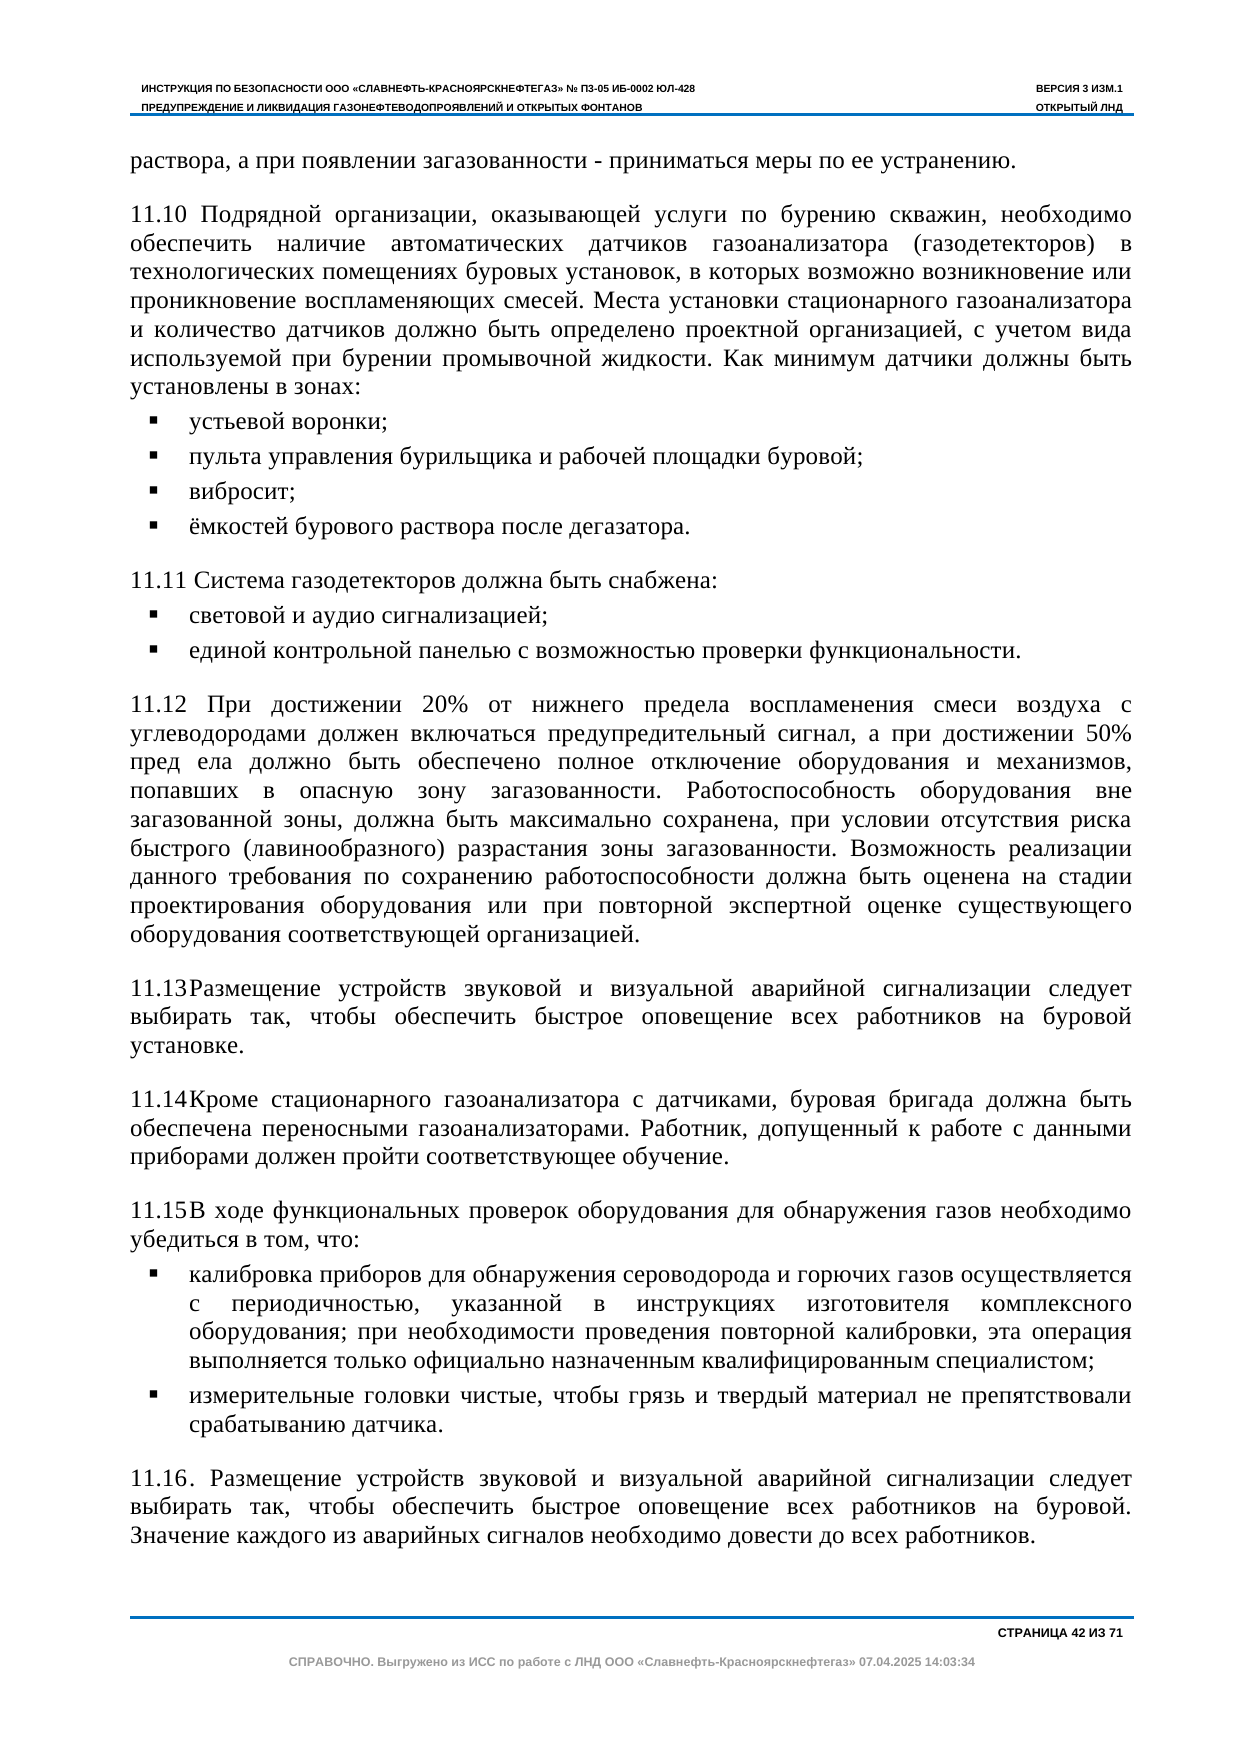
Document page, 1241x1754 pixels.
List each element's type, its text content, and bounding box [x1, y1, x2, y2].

list . Размещение устройств звуковой и визуальной аварийной сигнализации следует выбирать так, чтобы обеспечить быстрое оповещение всех работников на буровой. Значение каждого из аварийных сигналов необходимо довести до всех работников. [130, 1463, 1134, 1549]
list калибровка приборов для обнаружения сероводорода и горючих газов осуществляется с периодичностью, указанной в инструкциях изготовителя комплексного оборудования; при необходимости проведения повторной калибровки, эта операция выполняется только официально назначенным квалифицированным специалистом; [148, 1259, 1134, 1374]
list вибросит; [148, 476, 1134, 505]
list световой и аудио сигнализацией; [148, 600, 1134, 629]
list ёмкостей бурового раствора после дегазатора. [148, 511, 1134, 540]
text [130, 145, 1134, 174]
list Кроме стационарного газоанализатора с датчиками, буровая бригада должна быть обеспечена переносными газоанализаторами. Работник, допущенный к работе с данными приборами должен пройти соответствующее обучение. [130, 1084, 1134, 1170]
text 11.12 При достижении 20% от нижнего предела воспламенения смеси воздуха с углеводородами должен включаться предупредительный сигнал, а при достижении 50% пред ела должно быть обеспечено полное отключение оборудования и механизмов, попавших в опасную зону загазованности. Работоспособность оборудования вне загазованной зоны, должна быть максимально сохранена, при условии отсутствия риска быстрого (лавинообразного) разрастания зоны загазованности. Возможность реализации данного требования по сохранению работоспособности должна быть оценена на стадии проектирования оборудования или при повторной экспертной оценке существующего оборудования соответствующей организацией. [130, 689, 1134, 948]
list измерительные головки чистые, чтобы грязь и твердый материал не препятствовали срабатыванию датчика. [148, 1380, 1134, 1438]
list В ходе функциональных проверок оборудования для обнаружения газов необходимо убедиться в том, что: [130, 1195, 1134, 1253]
list пульта управления бурильщика и рабочей площадки буровой; [148, 441, 1134, 470]
list единой контрольной панелью с возможностью проверки функциональности. [148, 635, 1134, 664]
list Размещение устройств звуковой и визуальной аварийной сигнализации следует выбирать так, чтобы обеспечить быстрое оповещение всех работников на буровой установке. [130, 973, 1134, 1059]
list устьевой воронки; [148, 406, 1134, 435]
text 11.10 Подрядной организации, оказывающей услуги по бурению скважин, необходимо обеспечить наличие автоматических датчиков газоанализатора (газодетекторов) в технологических помещениях буровых установок, в которых возможно возникновение или проникновение воспламеняющих смесей. Места установки стационарного газоанализатора и количество датчиков должно быть определено проектной организацией, с учетом вида используемой при бурении промывочной жидкости. Как минимум датчики должны быть установлены в зонах: [130, 199, 1134, 400]
text 11.11 Система газодетекторов должна быть снабжена: [130, 565, 1134, 594]
